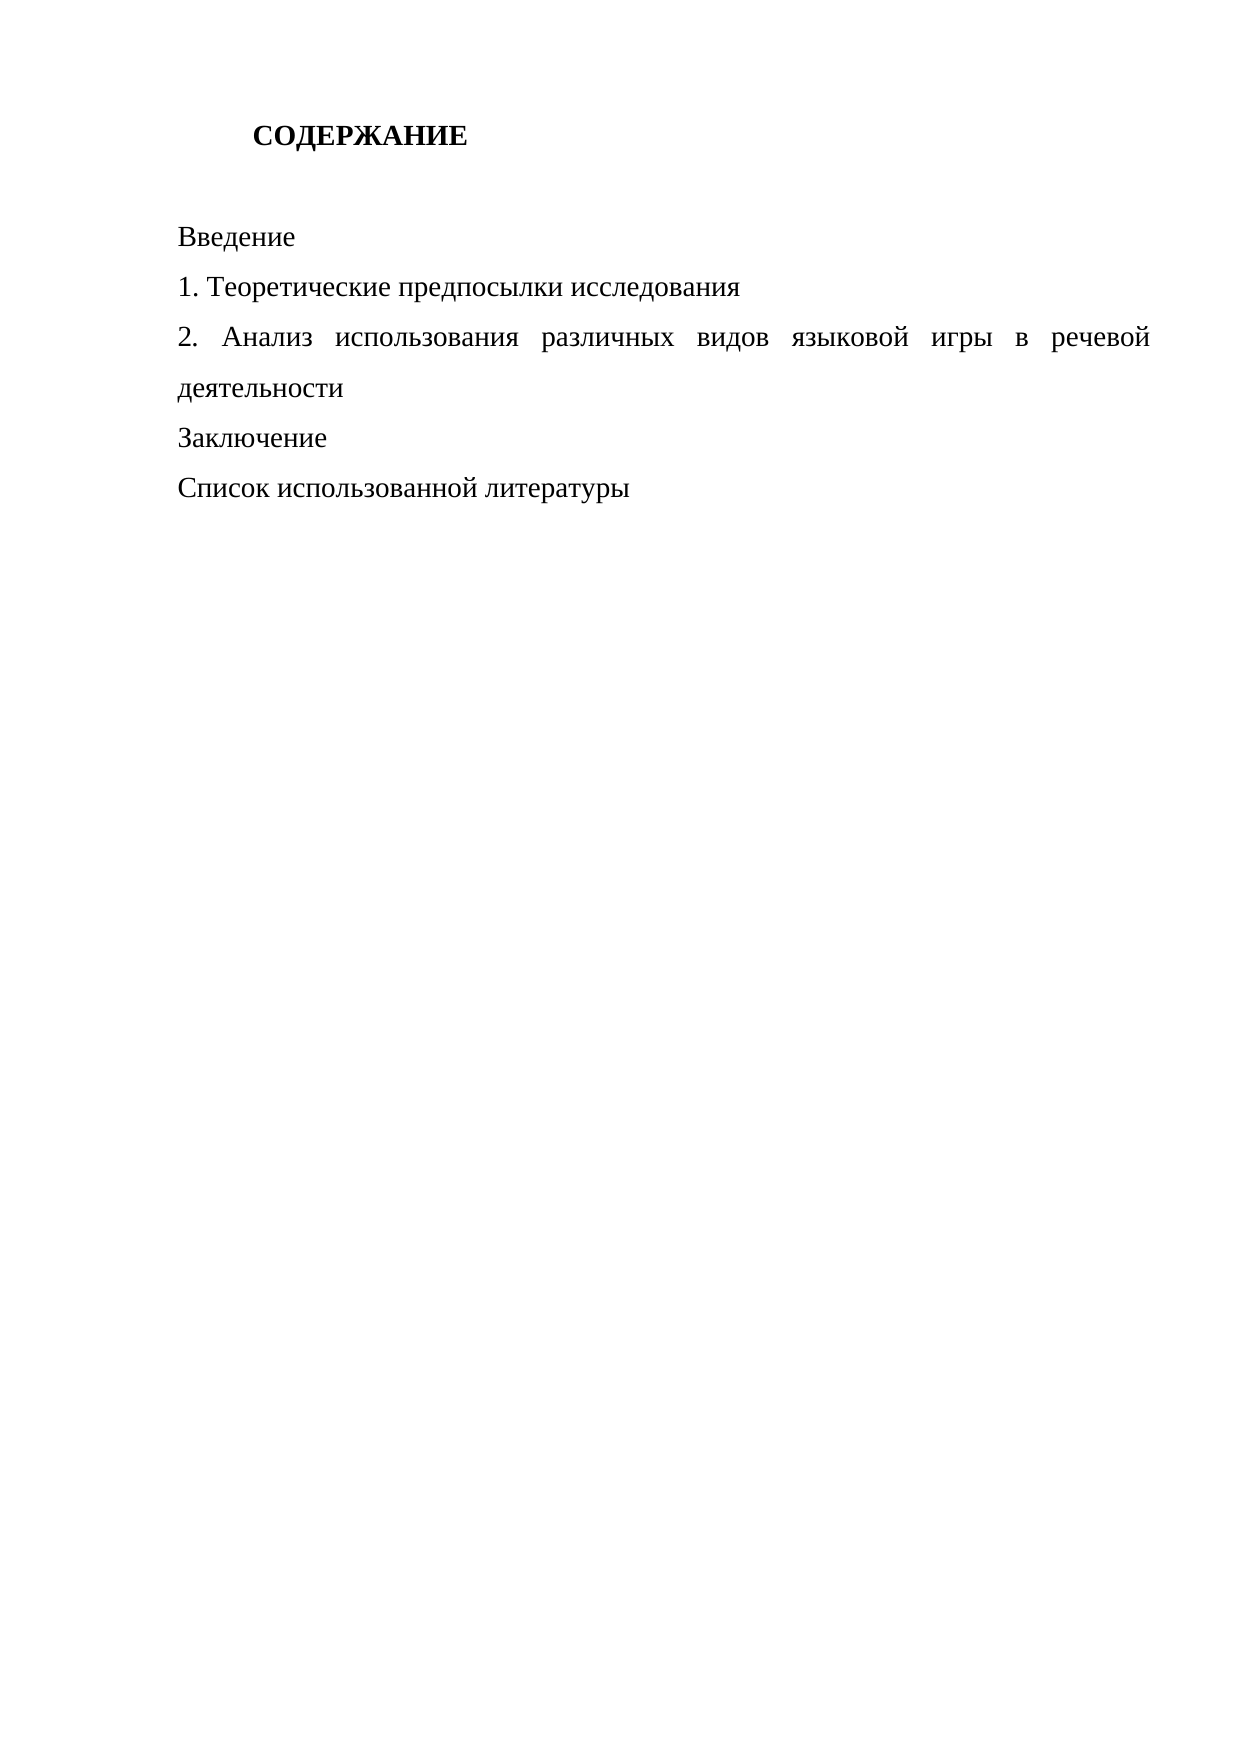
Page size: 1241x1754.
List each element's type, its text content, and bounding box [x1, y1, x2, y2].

text Заключение [177, 420, 1152, 453]
text 1. Теоретические предпосылки исследования [177, 269, 1152, 303]
title СОДЕРЖАНИЕ [177, 118, 1152, 152]
text 2. Анализ использования различных видов языковой игры в речевой деятельности [177, 319, 1152, 403]
text Список использованной литературы [177, 470, 1152, 504]
subtitle Введение [177, 219, 1152, 252]
